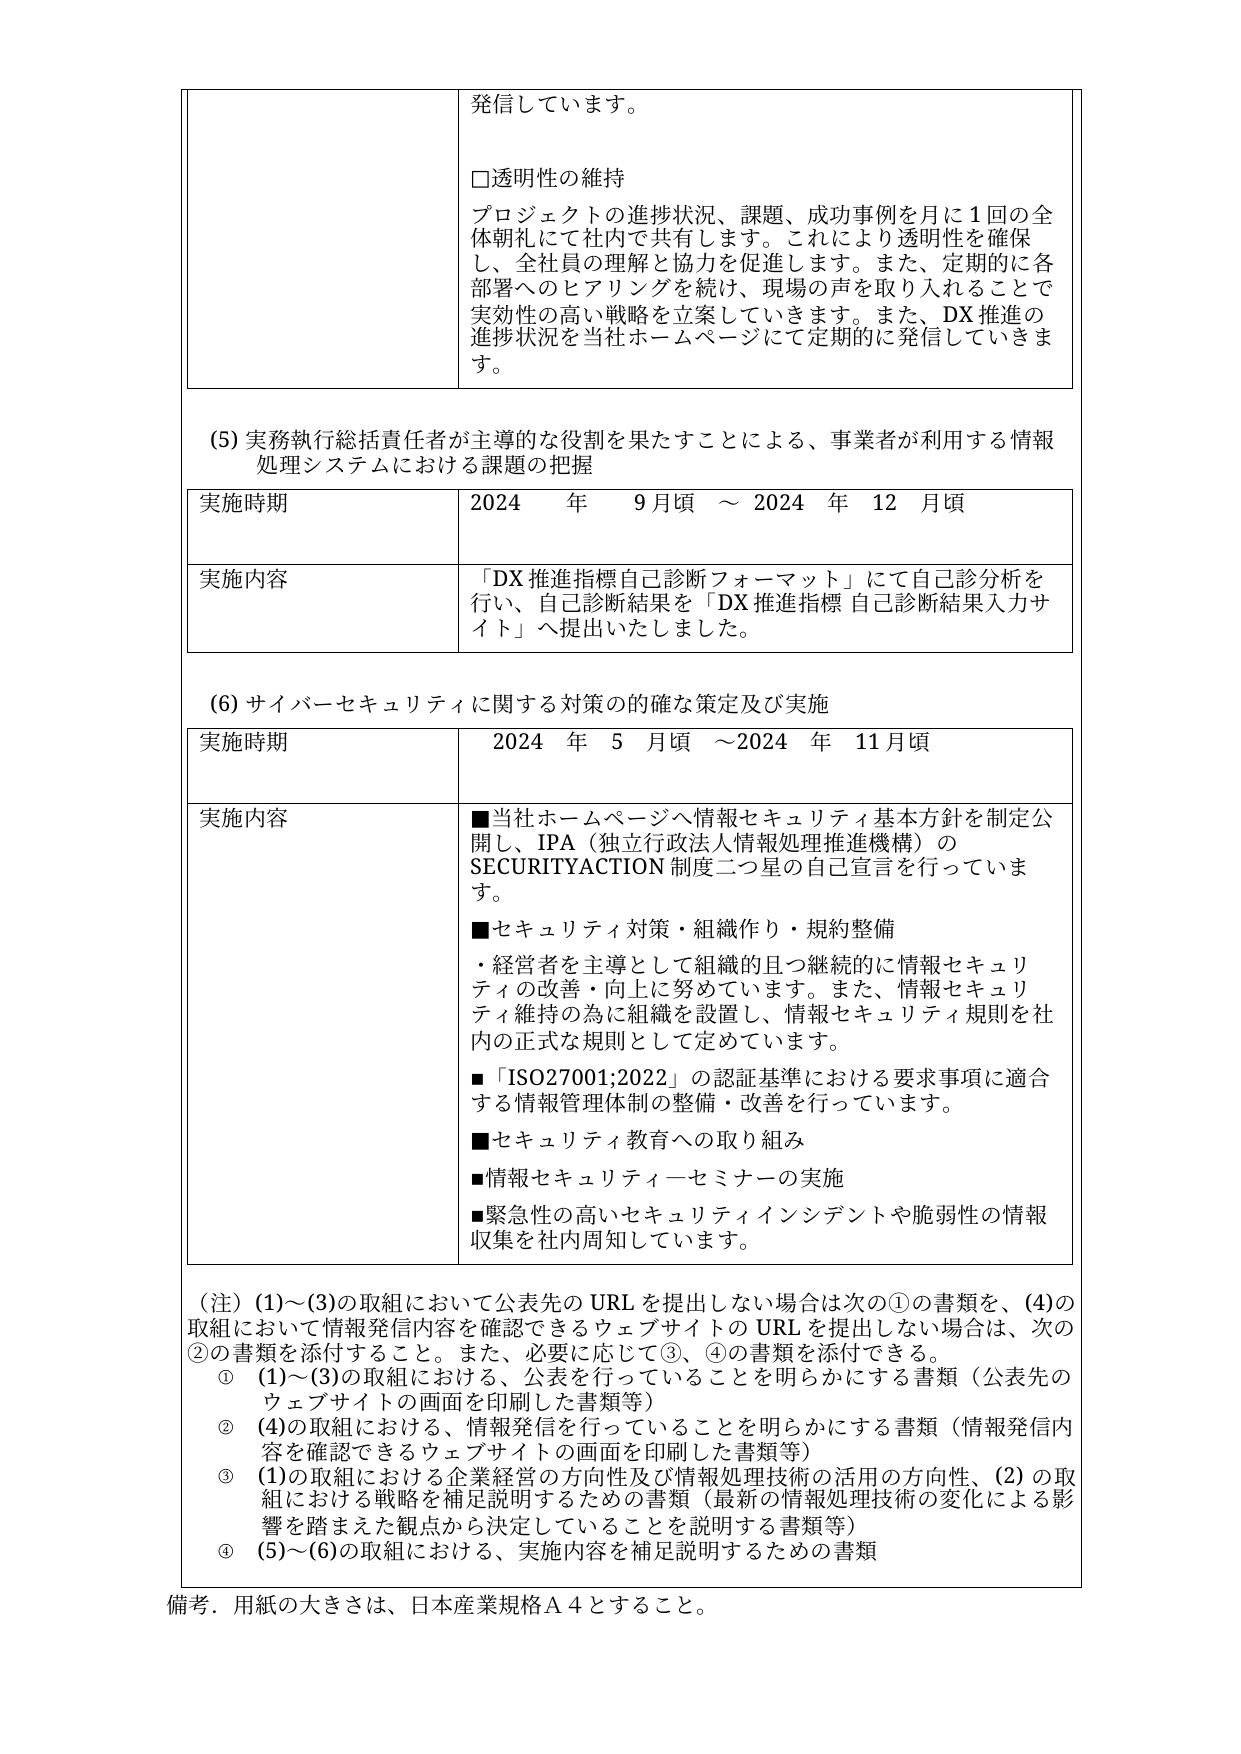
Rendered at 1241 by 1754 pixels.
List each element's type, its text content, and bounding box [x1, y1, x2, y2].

text 備考．用紙の大きさは、日本産業規格Ａ４とすること。 [167, 1588, 1070, 1619]
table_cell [182, 90, 1081, 1587]
